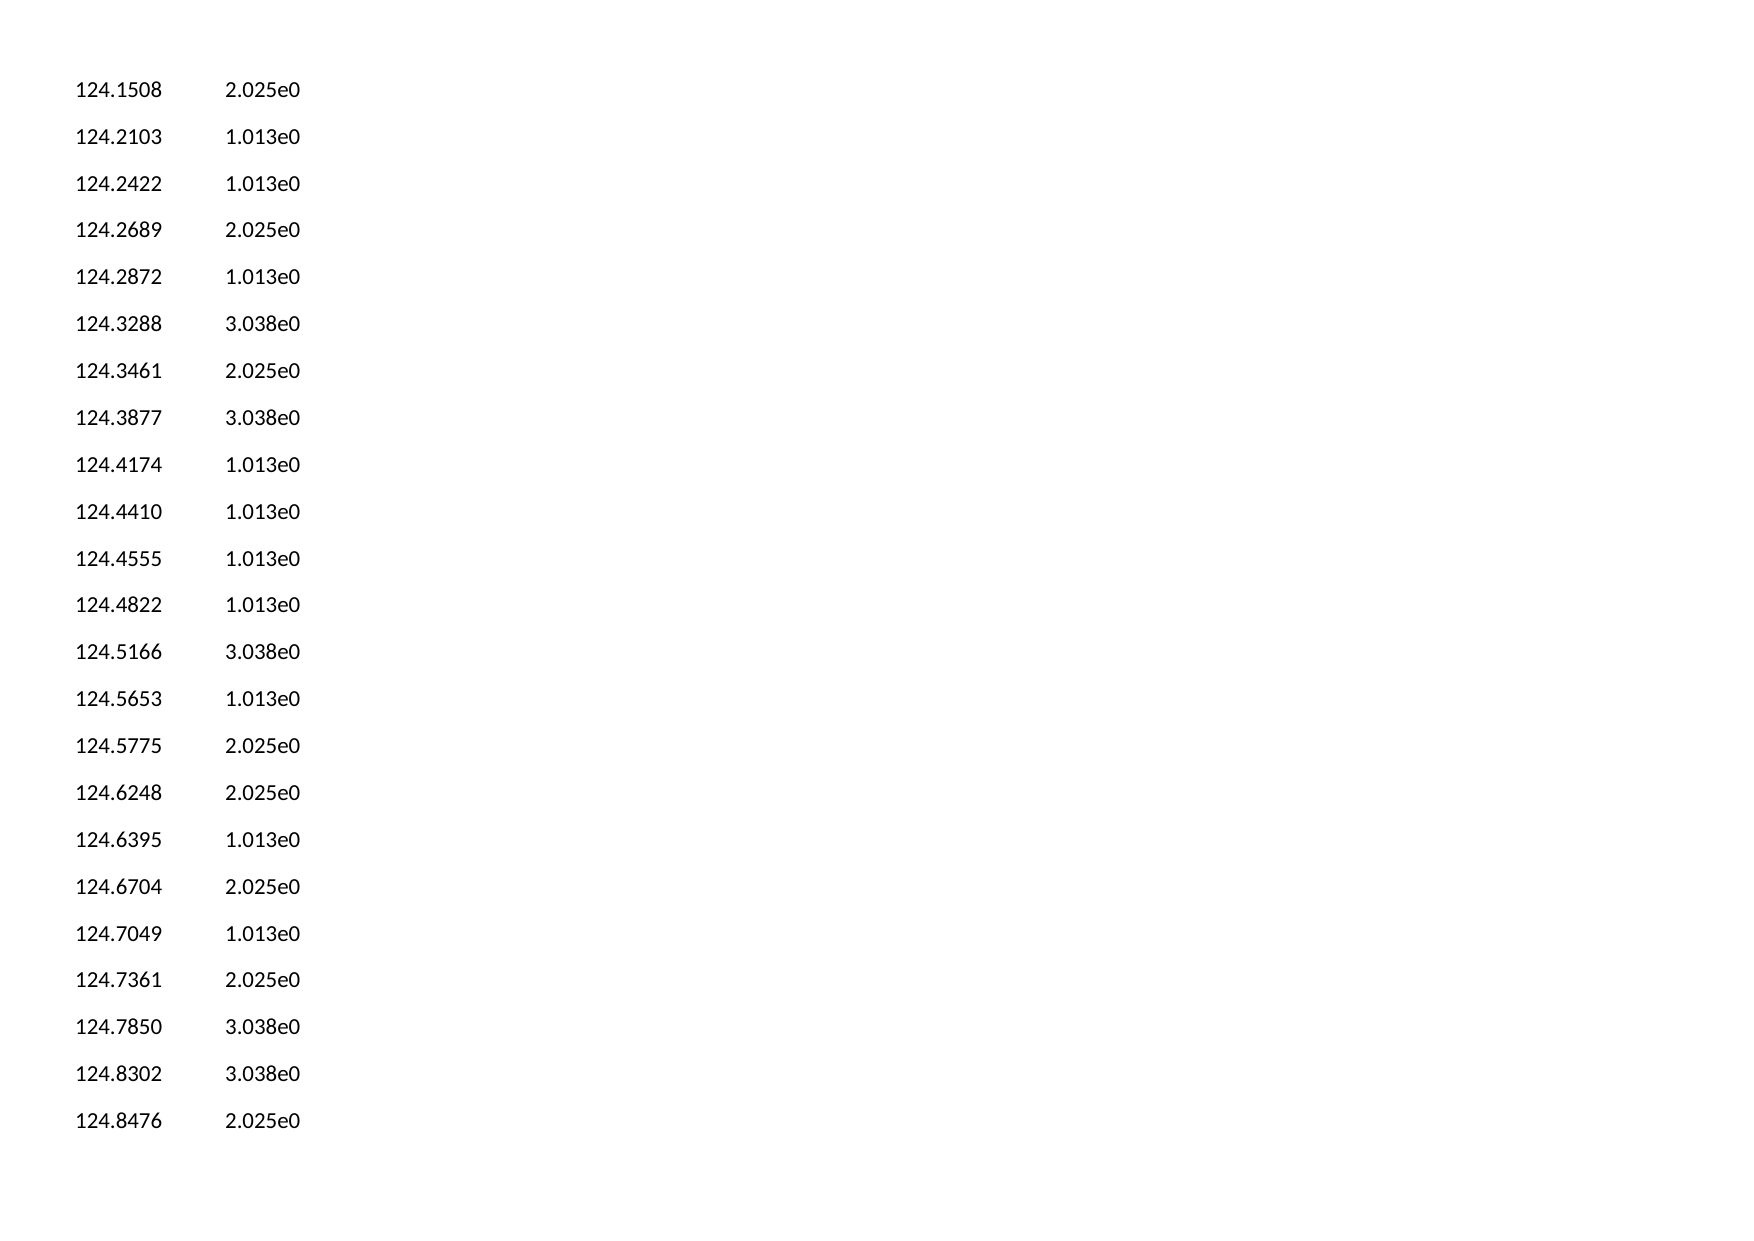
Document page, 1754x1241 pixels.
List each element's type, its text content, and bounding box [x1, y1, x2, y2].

text 124.7850 3.038e0 [75, 1012, 1679, 1041]
text 124.1508 2.025e0 [75, 75, 1679, 103]
text 124.4410 1.013e0 [75, 497, 1679, 525]
text 124.6704 2.025e0 [75, 872, 1679, 900]
text 124.5775 2.025e0 [75, 731, 1679, 759]
text 124.8302 3.038e0 [75, 1059, 1679, 1087]
text 124.4822 1.013e0 [75, 591, 1679, 619]
text 124.2689 2.025e0 [75, 216, 1679, 244]
text 124.2422 1.013e0 [75, 169, 1679, 197]
text 124.7049 1.013e0 [75, 919, 1679, 947]
text 124.3877 3.038e0 [75, 403, 1679, 431]
text 124.6248 2.025e0 [75, 778, 1679, 806]
text 124.5653 1.013e0 [75, 684, 1679, 712]
text 124.4555 1.013e0 [75, 544, 1679, 572]
text 124.5166 3.038e0 [75, 637, 1679, 666]
text 124.6395 1.013e0 [75, 825, 1679, 853]
text 124.8476 2.025e0 [75, 1106, 1679, 1134]
text 124.7361 2.025e0 [75, 966, 1679, 994]
text 124.3288 3.038e0 [75, 309, 1679, 337]
text 124.4174 1.013e0 [75, 450, 1679, 478]
text 124.2103 1.013e0 [75, 122, 1679, 150]
text 124.3461 2.025e0 [75, 356, 1679, 384]
text 124.2872 1.013e0 [75, 262, 1679, 291]
